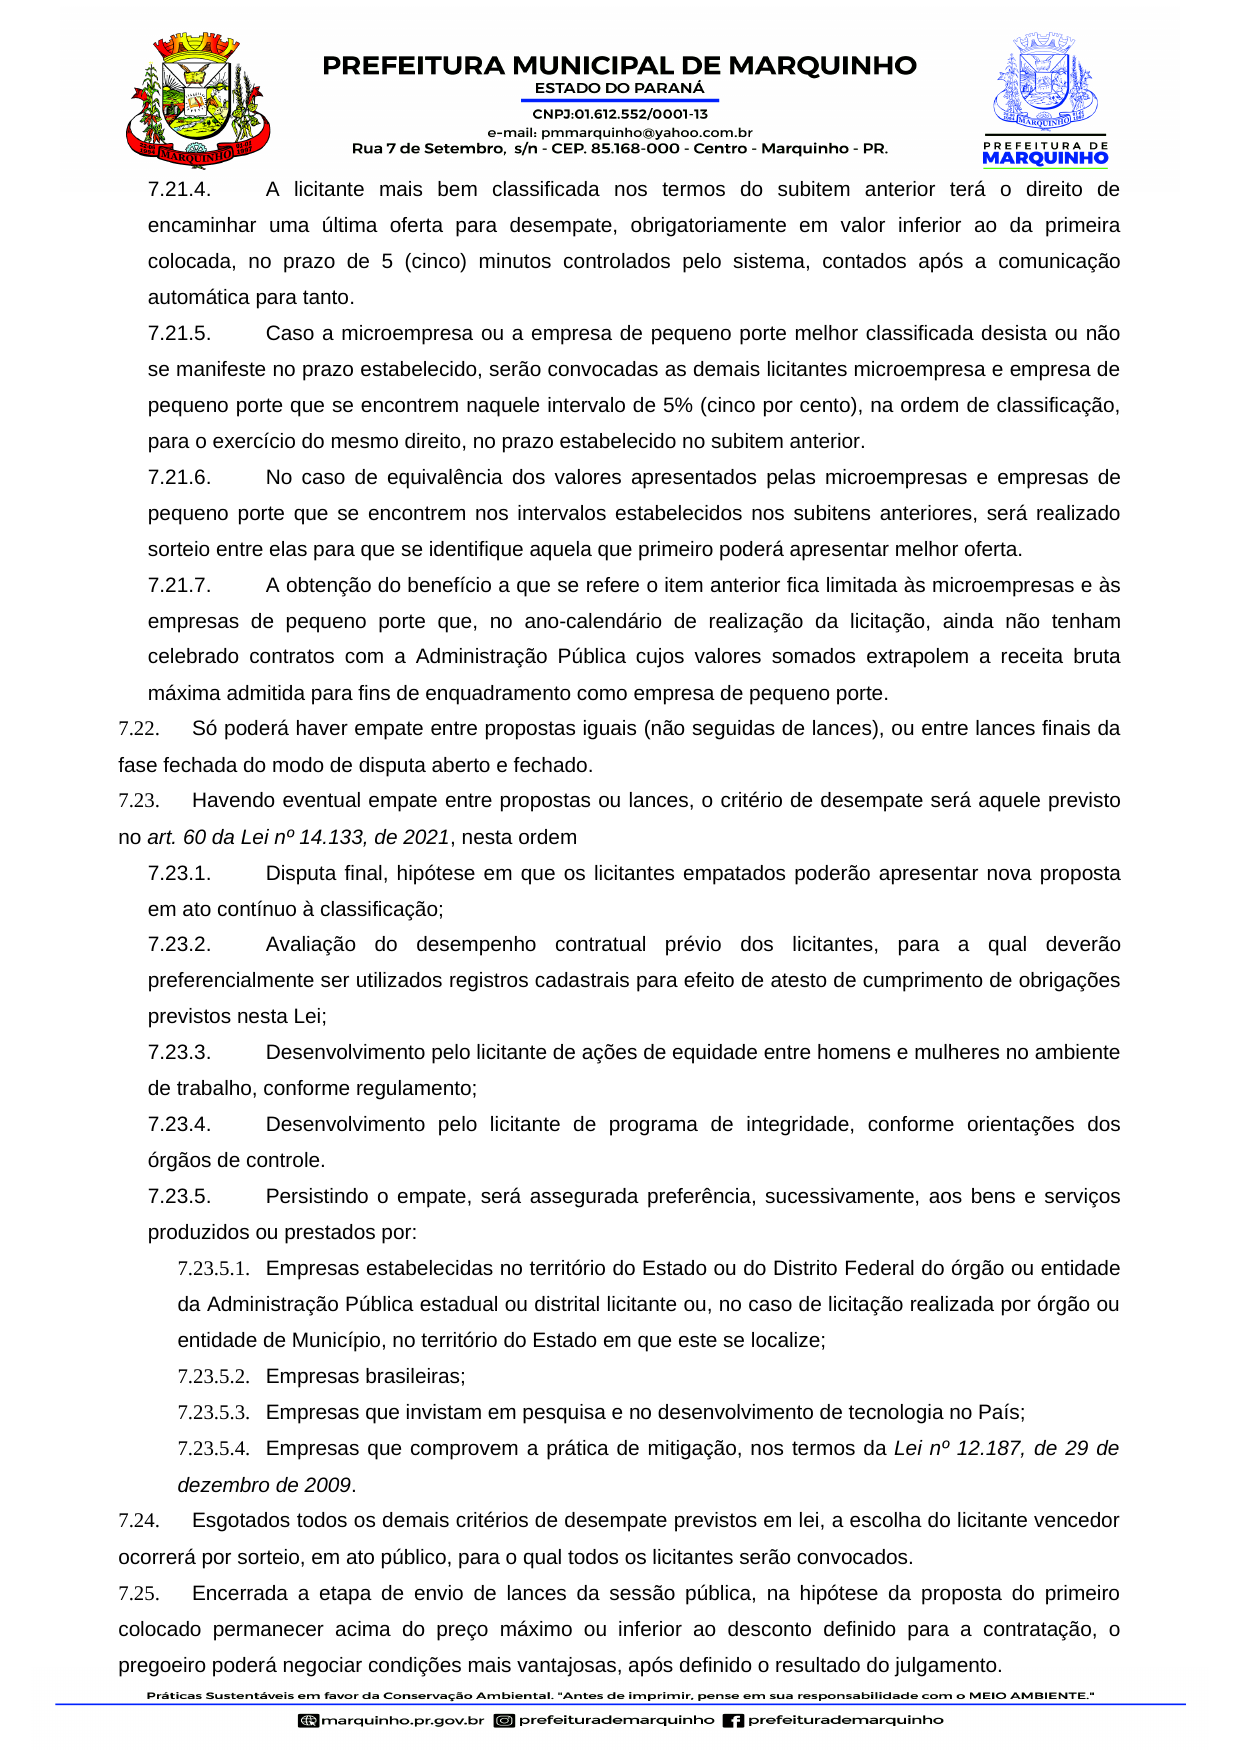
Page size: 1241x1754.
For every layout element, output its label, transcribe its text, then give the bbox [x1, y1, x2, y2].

picture [59, 6, 1180, 192]
text A licitante mais bem classificada nos termos do subitem anterior terá o direito de encaminhar uma última oferta para desempate, obrigatoriamente em valor inferior ao da primeira colocada, no prazo de 5 (cinco) minutos controlados pelo sistema, contados após a comunicação automática para tanto. [148, 177, 1122, 309]
text Empresas brasileiras; [177, 1364, 1122, 1388]
text Esgotados todos os demais critérios de desempate previstos em lei, a escolha do licitante vencedor ocorrerá por sorteio, em ato público, para o qual todos os licitantes serão convocados. [118, 1508, 1122, 1568]
text Empresas estabelecidas no território do Estado ou do Distrito Federal do órgão ou entidade da Administração Pública estadual ou distrital licitante ou, no caso de licitação realizada por órgão ou entidade de Município, no território do Estado em que este se localize; [177, 1256, 1122, 1352]
text Empresas que invistam em pesquisa e no desenvolvimento de tecnologia no País; [177, 1400, 1122, 1424]
text Empresas que comprovem a prática de mitigação, nos termos da Lei nº 12.187, de 29 de dezembro de 2009. [177, 1436, 1122, 1496]
text A obtenção do benefício a que se refere o item anterior fica limitada às microempresas e às empresas de pequeno porte que, no ano-calendário de realização da licitação, ainda não tenham celebrado contratos com a Administração Pública cujos valores somados extrapolem a receita bruta máxima admitida para fins de enquadramento como empresa de pequeno porte. [148, 572, 1122, 704]
text Só poderá haver empate entre propostas iguais (não seguidas de lances), ou entre lances finais da fase fechada do modo de disputa aberto e fechado. [118, 716, 1122, 776]
text Desenvolvimento pelo licitante de programa de integridade, conforme orientações dos órgãos de controle. [148, 1112, 1122, 1172]
text Avaliação do desempenho contratual prévio dos licitantes, para a qual deverão preferencialmente ser utilizados registros cadastrais para efeito de atesto de cumprimento de obrigações previstos nesta Lei; [148, 932, 1122, 1028]
text Caso a microempresa ou a empresa de pequeno porte melhor classificada desista ou não se manifeste no prazo estabelecido, serão convocadas as demais licitantes microempresa e empresa de pequeno porte que se encontrem naquele intervalo de 5% (cinco por cento), na ordem de classificação, para o exercício do mesmo direito, no prazo estabelecido no subitem anterior. [148, 321, 1122, 453]
text Persistindo o empate, será assegurada preferência, sucessivamente, aos bens e serviços produzidos ou prestados por: [148, 1184, 1122, 1244]
picture [31, 1667, 1210, 1750]
text Disputa final, hipótese em que os licitantes empatados poderão apresentar nova proposta em ato contínuo à classificação; [148, 860, 1122, 920]
text Havendo eventual empate entre propostas ou lances, o critério de desempate será aquele previsto no art. 60 da Lei nº 14.133, de 2021, nesta ordem [118, 788, 1122, 848]
text Encerrada a etapa de envio de lances da sessão pública, na hipótese da proposta do primeiro colocado permanecer acima do preço máximo ou inferior ao desconto definido para a contratação, o pregoeiro poderá negociar condições mais vantajosas, após definido o resultado do julgamento. [118, 1580, 1122, 1676]
text Desenvolvimento pelo licitante de ações de equidade entre homens e mulheres no ambiente de trabalho, conforme regulamento; [148, 1040, 1122, 1100]
text No caso de equivalência dos valores apresentados pelas microempresas e empresas de pequeno porte que se encontrem nos intervalos estabelecidos nos subitens anteriores, será realizado sorteio entre elas para que se identifique aquela que primeiro poderá apresentar melhor oferta. [148, 465, 1122, 561]
